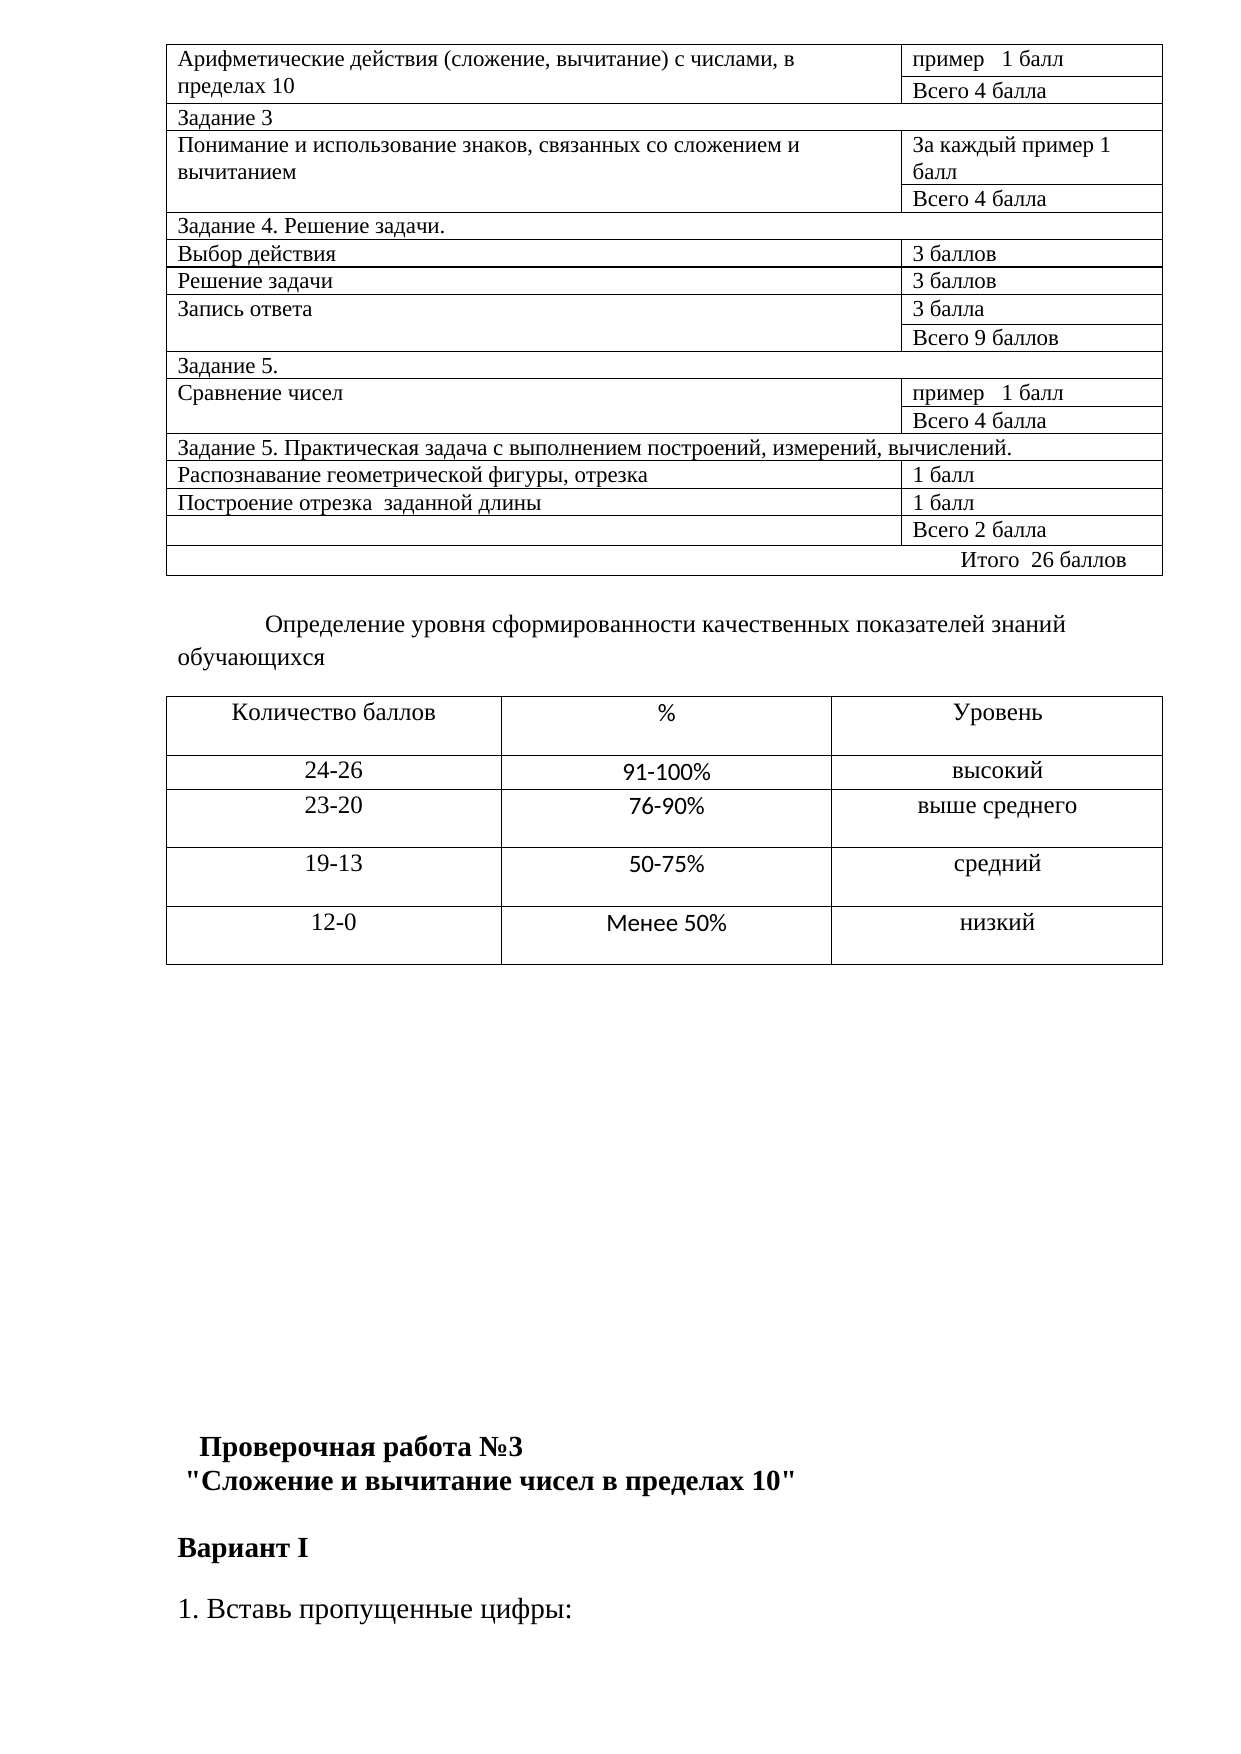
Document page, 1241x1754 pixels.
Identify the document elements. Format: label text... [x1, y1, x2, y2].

table_cell Сравнение чисел [167, 379, 901, 433]
table_cell пример 1 балл [902, 45, 1162, 76]
table_cell 12-0 [167, 907, 501, 964]
table_cell выше среднего [832, 790, 1162, 847]
table_header Уровень [832, 697, 1162, 754]
table_cell Выбор действия [167, 240, 901, 266]
table_cell 3 балла [902, 295, 1162, 323]
table_cell Всего 4 балла [902, 185, 1162, 212]
table_cell Понимание и использование знаков, связанных со сложением и вычитанием [167, 131, 901, 212]
table_cell Задание 3 [167, 104, 1162, 130]
table_header Количество баллов [167, 697, 501, 754]
table_cell Задание 4. Решение задачи. [167, 213, 1162, 239]
table_cell Менее 50% [502, 907, 831, 964]
table_cell пример 1 балл [902, 379, 1162, 406]
text "Сложение и вычитание чисел в пределах 10" Вариант I [177, 1463, 1152, 1592]
table_cell Запись ответа [167, 295, 901, 351]
table_cell низкий [832, 907, 1162, 964]
table_cell 50-75% [502, 848, 831, 906]
table_cell Всего 4 балла [902, 407, 1162, 433]
table_cell 24-26 [167, 756, 501, 789]
table_cell Решение задачи [167, 268, 901, 294]
table_cell 3 баллов [902, 268, 1162, 294]
table_cell 19-13 [167, 848, 501, 906]
table_cell [167, 516, 901, 545]
table_cell высокий [832, 756, 1162, 789]
table_cell Построение отрезка заданной длины [167, 489, 901, 515]
table_cell 91-100% [502, 756, 831, 789]
table_cell 76-90% [502, 790, 831, 847]
table_cell средний [832, 848, 1162, 906]
table_cell Задание 5. [167, 352, 1162, 378]
table_cell Распознавание геометрической фигуры, отрезка [167, 461, 901, 488]
text Проверочная работа №3 [177, 1429, 1152, 1463]
table_cell Всего 2 балла [902, 516, 1162, 545]
table_cell За каждый пример 1 балл [902, 131, 1162, 184]
table_cell Арифметические действия (сложение, вычитание) с числами, в пределах 10 [167, 45, 901, 103]
table_cell 23-20 [167, 790, 501, 847]
table_cell 1 балл [902, 489, 1162, 515]
table_cell Всего 9 баллов [902, 325, 1162, 351]
table_cell Задание 5. Практическая задача с выполнением построений, измерений, вычислений. [167, 434, 1162, 460]
text Определение уровня сформированности качественных показателей знаний обучающихся [177, 609, 1152, 671]
text 1. Вставь пропущенные цифры: [177, 1592, 1152, 1625]
table_cell 3 баллов [902, 240, 1162, 266]
table_cell 1 балл [902, 461, 1162, 488]
table_cell Всего 4 балла [902, 77, 1162, 103]
table_header % [502, 697, 831, 754]
table_cell Итого 26 баллов [167, 546, 1162, 574]
